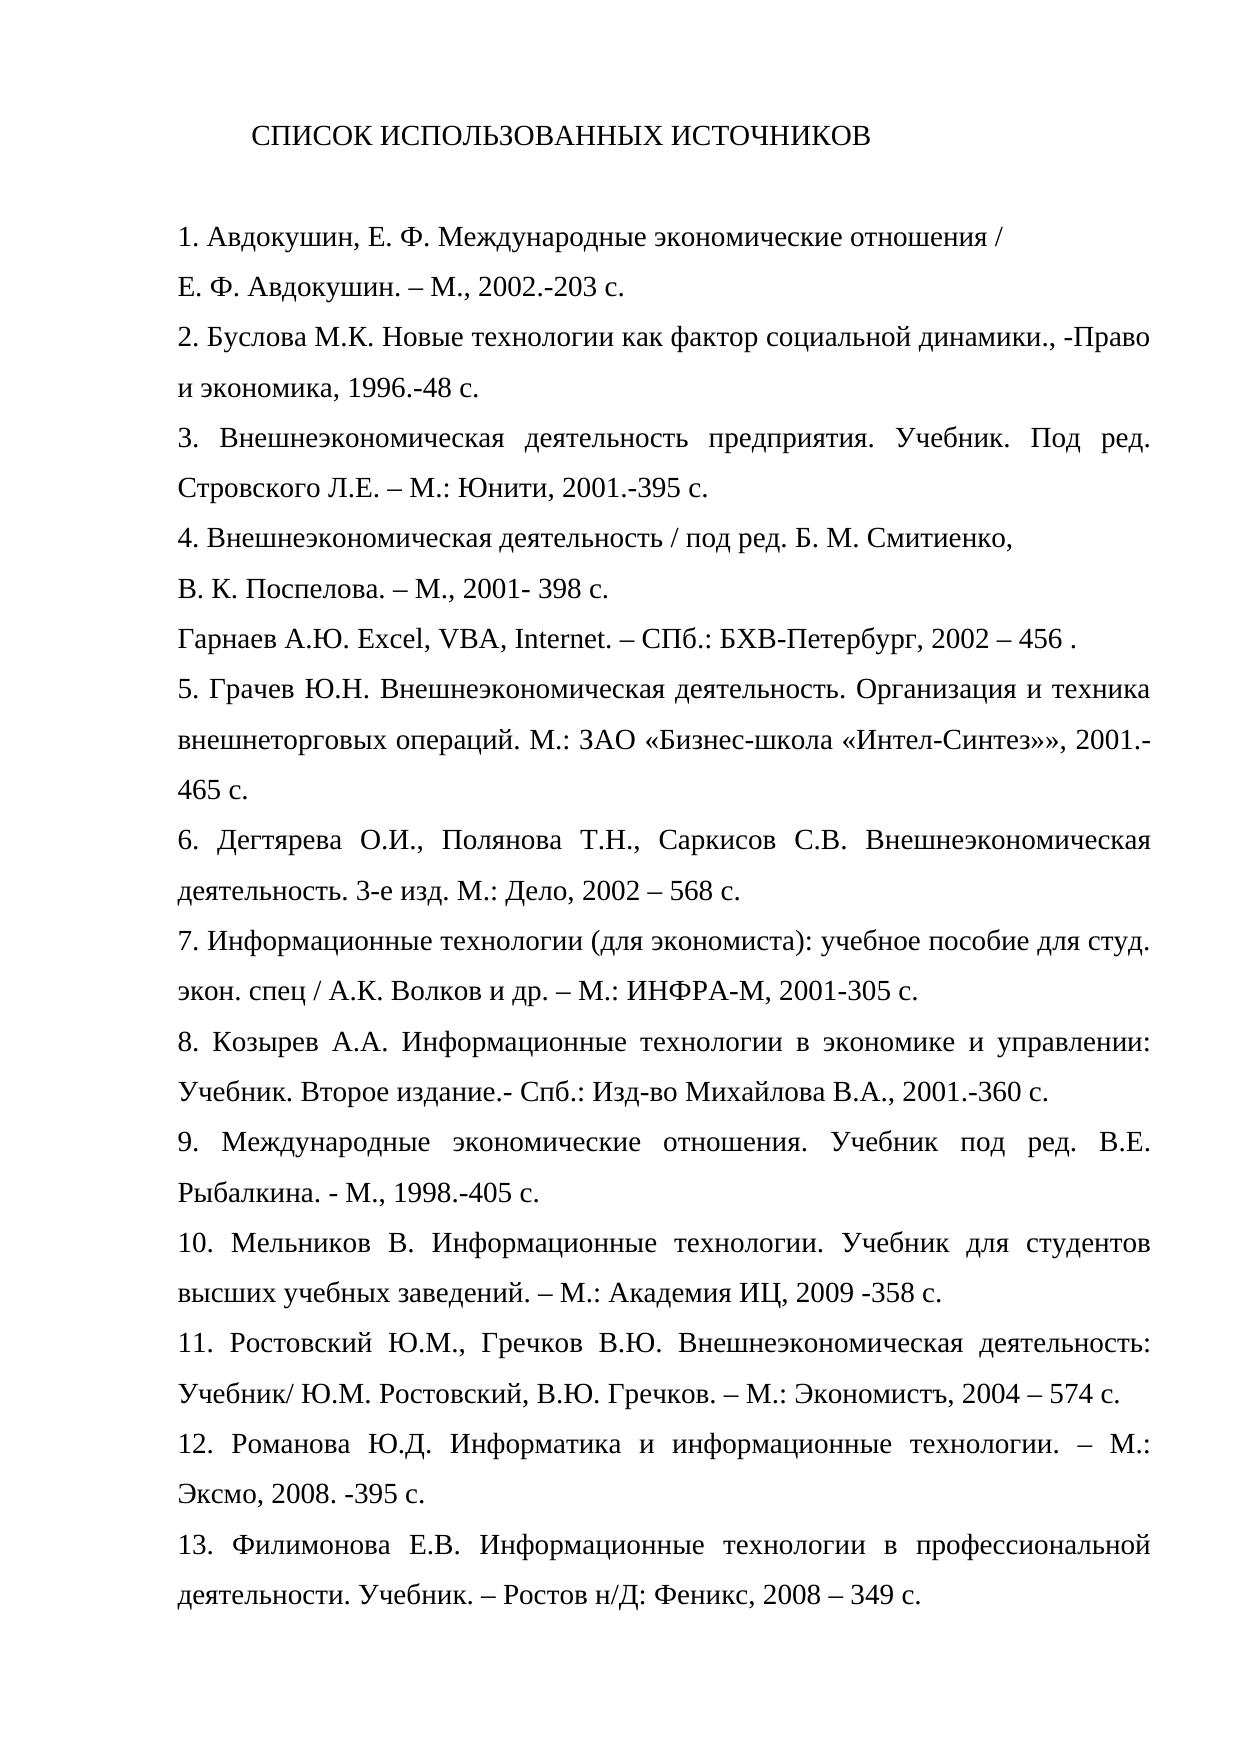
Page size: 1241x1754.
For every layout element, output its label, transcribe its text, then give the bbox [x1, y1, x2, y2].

text СПИСОК ИСПОЛЬЗОВАННЫХ ИСТОЧНИКОВ [177, 118, 1152, 152]
text 8. Козырев А.А. Информационные технологии в экономике и управлении: Учебник. Второе издание.- Спб.: Изд-во Михайлова В.А., 2001.-360 с. [177, 1024, 1152, 1108]
text 3. Внешнеэкономическая деятельность предприятия. Учебник. Под ред. Стровского Л.Е. – М.: Юнити, 2001.-395 с. [177, 420, 1152, 504]
text В. К. Поспелова. – М., 2001- 398 с. [177, 571, 1152, 604]
text 1. Авдокушин, Е. Ф. Международные экономические отношения / [177, 219, 1152, 252]
text 12. Романова Ю.Д. Информатика и информационные технологии. – М.: Эксмо, 2008. -395 с. [177, 1426, 1152, 1510]
text 5. Грачев Ю.Н. Внешнеэкономическая деятельность. Организация и техника внешнеторговых операций. М.: ЗАО «Бизнес-школа «Интел-Синтез»», 2001.-465 с. [177, 672, 1152, 806]
text 6. Дегтярева О.И., Полянова Т.Н., Саркисов С.В. Внешнеэкономическая деятельность. 3-е изд. М.: Дело, 2002 – 568 с. [177, 822, 1152, 906]
text 7. Информационные технологии (для экономиста): учебное пособие для студ. экон. спец / А.К. Волков и др. – М.: ИНФРА-М, 2001-305 с. [177, 923, 1152, 1007]
text 9. Международные экономические отношения. Учебник под ред. В.Е. Рыбалкина. - М., 1998.-405 с. [177, 1124, 1152, 1208]
text 2. Буслова М.К. Новые технологии как фактор социальной динамики., -Право и экономика, 1996.-48 с. [177, 319, 1152, 403]
text Е. Ф. Авдокушин. – М., 2002.-203 с. [177, 269, 1152, 303]
text 10. Мельников В. Информационные технологии. Учебник для студентов высших учебных заведений. – М.: Академия ИЦ, 2009 -358 с. [177, 1225, 1152, 1309]
text 4. Внешнеэкономическая деятельность / под ред. Б. М. Смитиенко, [177, 521, 1152, 554]
text Гарнаев А.Ю. Excel, VBA, Internet. – СПб.: БХВ-Петербург, 2002 – 456 . [177, 621, 1152, 655]
text 11. Ростовский Ю.М., Гречков В.Ю. Внешнеэкономическая деятельность: Учебник/ Ю.М. Ростовский, В.Ю. Гречков. – М.: Экономистъ, 2004 – 574 с. [177, 1326, 1152, 1409]
text 13. Филимонова Е.В. Информационные технологии в профессиональной деятельности. Учебник. – Ростов н/Д: Феникс, 2008 – 349 с. [177, 1527, 1152, 1611]
